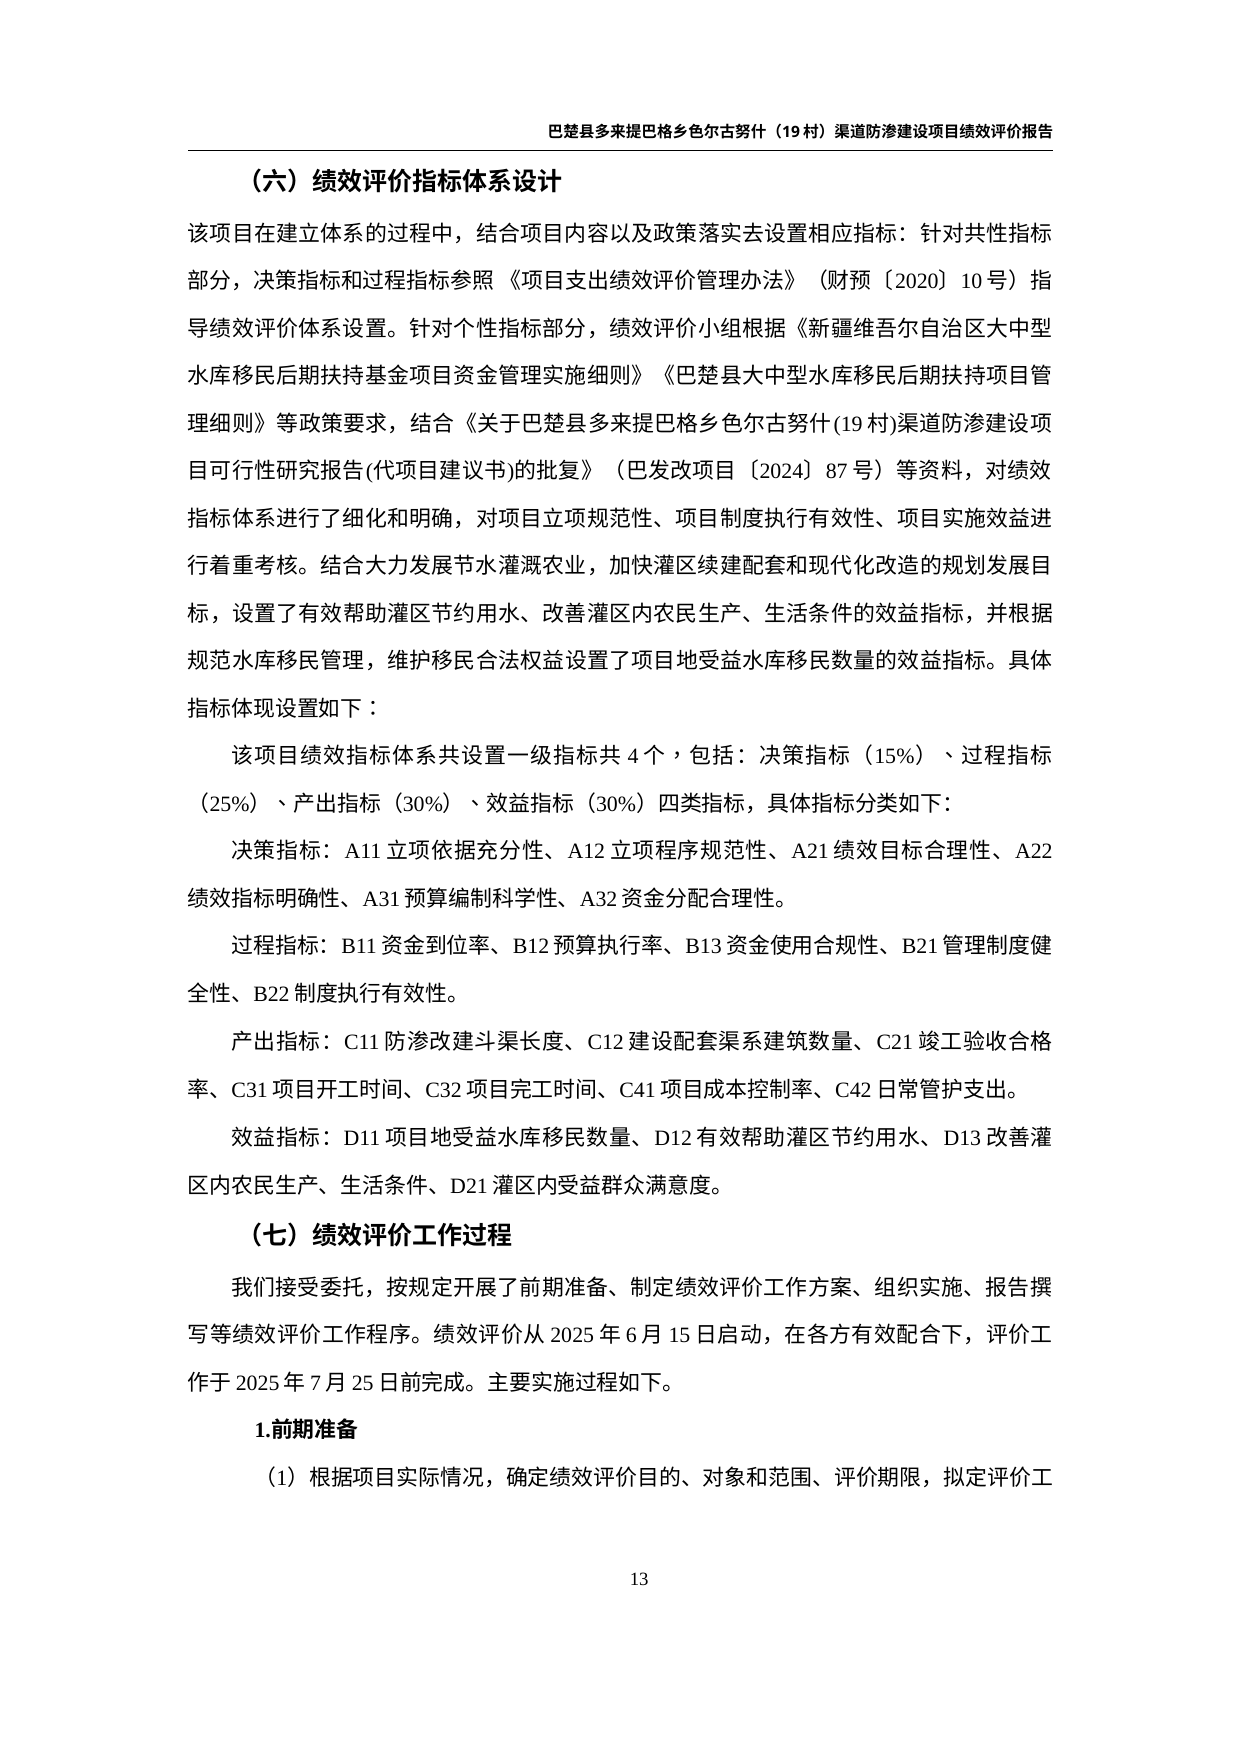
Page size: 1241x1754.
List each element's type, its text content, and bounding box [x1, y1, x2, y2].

text 我们接受委托，按规定开展了前期准备、制定绩效评价工作方案、组织实施、报告撰写等绩效评价工作程序。绩效评价从2025年6月15日启动，在各方有效配合下，评价工作于2025年7月25日前完成。主要实施过程如下。 [187, 1270, 1053, 1396]
text 该项目在建立体系的过程中，结合项目内容以及政策落实去设置相应指标：针对共性指标部分，决策指标和过程指标参照 《项目支出绩效评价管理办法》（财预〔2020〕10号）指导绩效评价体系设置。针对个性指标部分，绩效评价小组根据《新疆维吾尔自治区大中型水库移民后期扶持基金项目资金管理实施细则》《巴楚县大中型水库移民后期扶持项目管理细则》等政策要求，结合《关于巴楚县多来提巴格乡色尔古努什(19村)渠道防渗建设项目可行性研究报告(代项目建议书)的批复》（巴发改项目〔2024〕87号）等资料，对绩效指标体系进行了细化和明确，对项目立项规范性、项目制度执行有效性、项目实施效益进行着重考核。结合大力发展节水灌溉农业，加快灌区续建配套和现代化改造的规划发展目标，设置了有效帮助灌区节约用水、改善灌区内农民生产、生活条件的效益指标，并根据规范水库移民管理，维护移民合法权益设置了项目地受益水库移民数量的效益指标。具体指标体现设置如下： [187, 216, 1053, 722]
subtitle （七）绩效评价工作过程 [187, 1215, 1053, 1252]
subtitle （六）绩效评价指标体系设计 [187, 161, 1053, 198]
text 决策指标：A11立项依据充分性、A12立项程序规范性、A21绩效目标合理性、A22绩效指标明确性、A31预算编制科学性、A32资金分配合理性。 [187, 833, 1053, 912]
text 过程指标：B11资金到位率、B12预算执行率、B13资金使用合规性、B21管理制度健全性、B22制度执行有效性。 [187, 928, 1053, 1007]
text 该项目绩效指标体系共设置一级指标共4个，包括：决策指标（15%）、过程指标（25%）、产出指标（30%）、效益指标（30%）四类指标，具体指标分类如下： [187, 738, 1053, 817]
text 效益指标：D11项目地受益水库移民数量、D12有效帮助灌区节约用水、D13改善灌区内农民生产、生活条件、D21灌区内受益群众满意度。 [187, 1120, 1053, 1199]
text 产出指标：C11防渗改建斗渠长度、C12建设配套渠系建筑数量、C21竣工验收合格率、C31项目开工时间、C32项目完工时间、C41项目成本控制率、C42日常管护支出。 [187, 1023, 1053, 1104]
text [187, 1460, 1053, 1491]
subtitle 1.前期准备 [187, 1412, 1053, 1444]
